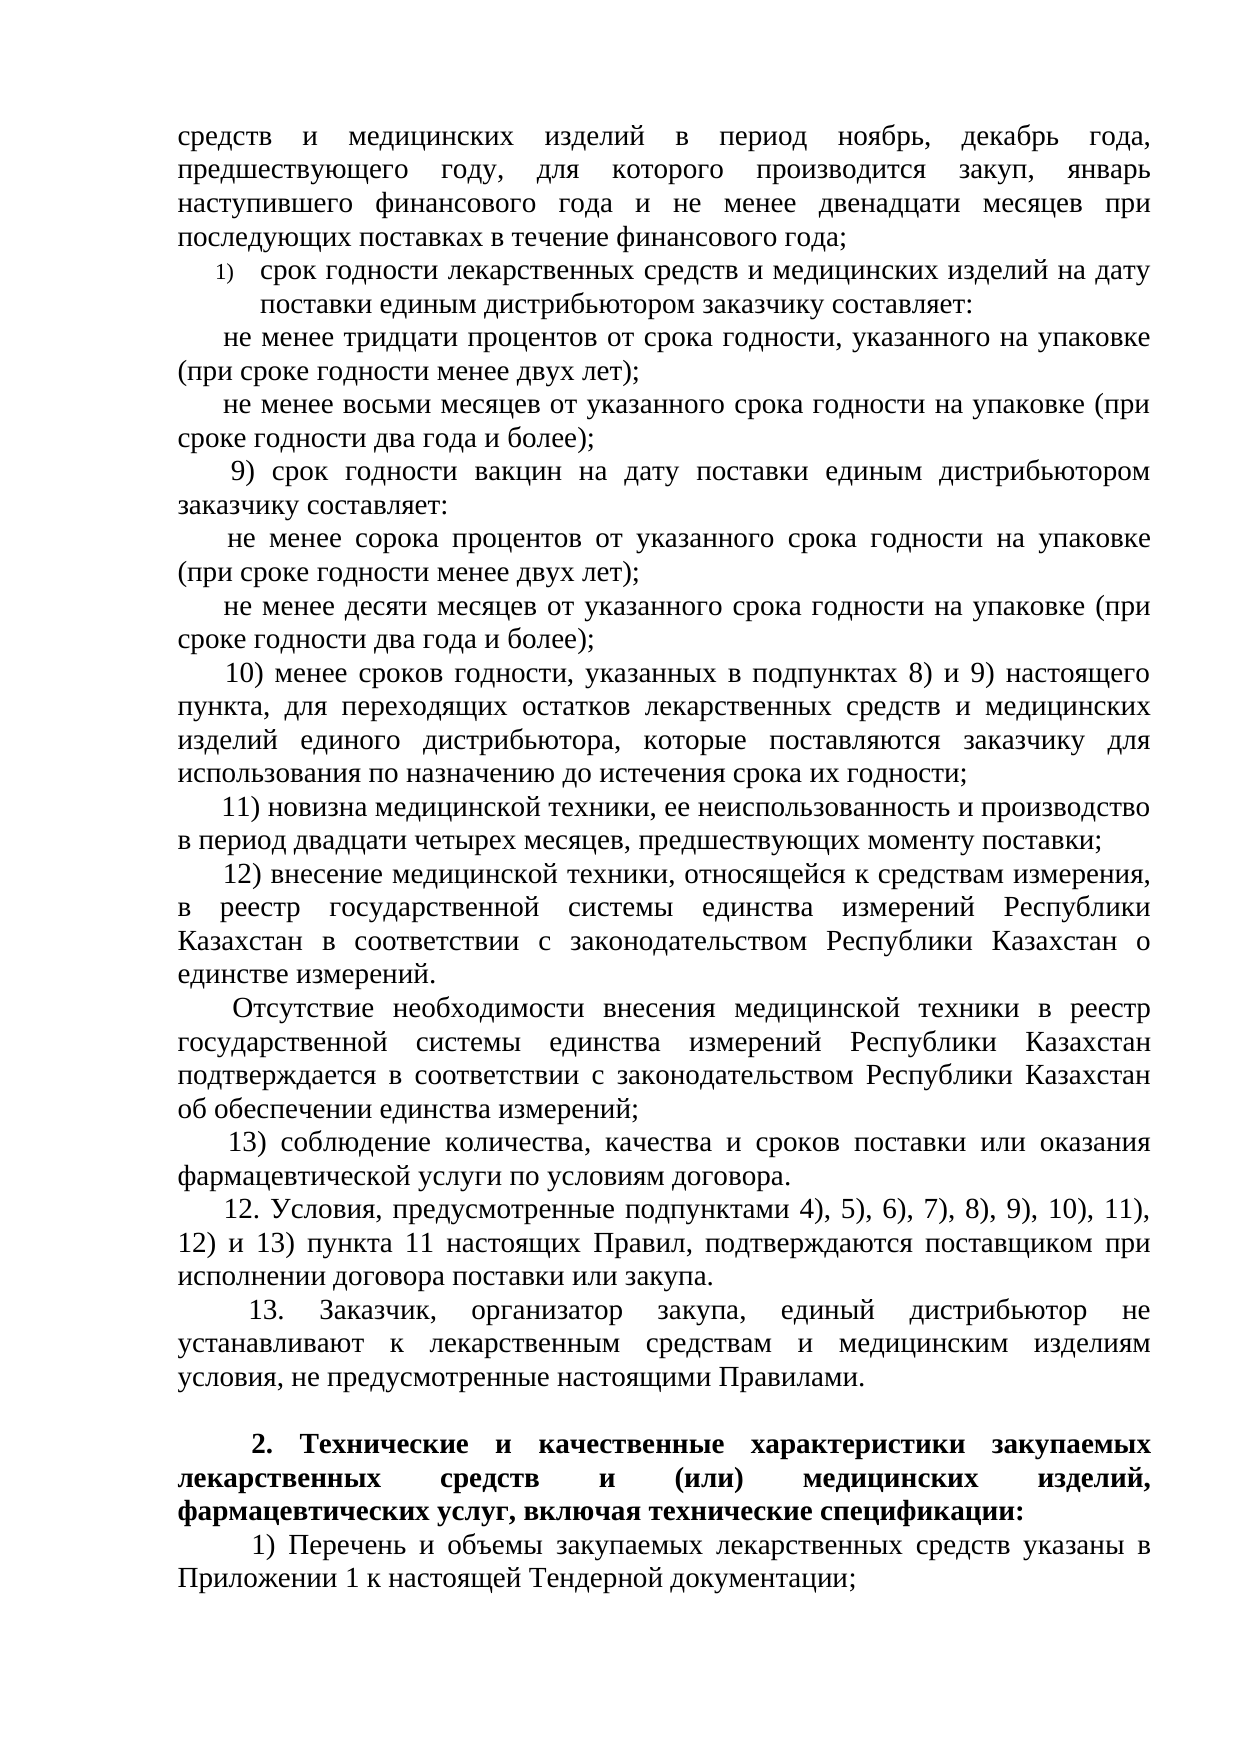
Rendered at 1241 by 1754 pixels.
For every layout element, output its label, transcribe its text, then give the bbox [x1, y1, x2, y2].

text 2. Технические и качественные характеристики закупаемых лекарственных средств и (или) медицинских изделий, фармацевтических услуг, включая технические спецификации: [177, 1426, 1152, 1527]
list срок годности лекарственных средств и медицинских изделий на дату поставки единым дистрибьютором заказчику составляет: [215, 252, 1152, 319]
text 13. Заказчик, организатор закупа, единый дистрибьютор не устанавливают к лекарственным средствам и медицинским изделиям условия, не предусмотренные настоящими Правилами. [177, 1292, 1152, 1393]
text 9) срок годности вакцин на дату поставки единым дистрибьютором заказчику составляет: [177, 453, 1152, 521]
text 1) Перечень и объемы закупаемых лекарственных средств указаны в Приложении 1 к настоящей Тендерной документации; [177, 1527, 1152, 1594]
text 11) новизна медицинской техники, ее неиспользованность и производство в период двадцати четырех месяцев, предшествующих моменту поставки; [177, 789, 1152, 856]
text не менее сорока процентов от указанного срока годности на упаковке (при сроке годности менее двух лет); [177, 521, 1152, 588]
text 12) внесение медицинской техники, относящейся к средствам измерения, в реестр государственной системы единства измерений Республики Казахстан в соответствии с законодательством Республики Казахстан о единстве измерений. [177, 856, 1152, 990]
text 12. Условия, предусмотренные подпунктами 4), 5), 6), 7), 8), 9), 10), 11), 12) и 13) пункта 11 настоящих Правил, подтверждаются поставщиком при исполнении договора поставки или закупа. [177, 1191, 1152, 1292]
text не менее тридцати процентов от срока годности, указанного на упаковке (при сроке годности менее двух лет); [177, 319, 1152, 386]
text 10) менее сроков годности, указанных в подпунктах 8) и 9) настоящего пункта, для переходящих остатков лекарственных средств и медицинских изделий единого дистрибьютора, которые поставляются заказчику для использования по назначению до истечения срока их годности; [177, 655, 1152, 789]
text Отсутствие необходимости внесения медицинской техники в реестр государственной системы единства измерений Республики Казахстан подтверждается в соответствии с законодательством Республики Казахстан об обеспечении единства измерений; [177, 990, 1152, 1124]
text не менее десяти месяцев от указанного срока годности на упаковке (при сроке годности два года и более); [177, 588, 1152, 655]
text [177, 118, 1152, 252]
text не менее восьми месяцев от указанного срока годности на упаковке (при сроке годности два года и более); [177, 386, 1152, 453]
text 13) соблюдение количества, качества и сроков поставки или оказания фармацевтической услуги по условиям договора. [177, 1124, 1152, 1191]
